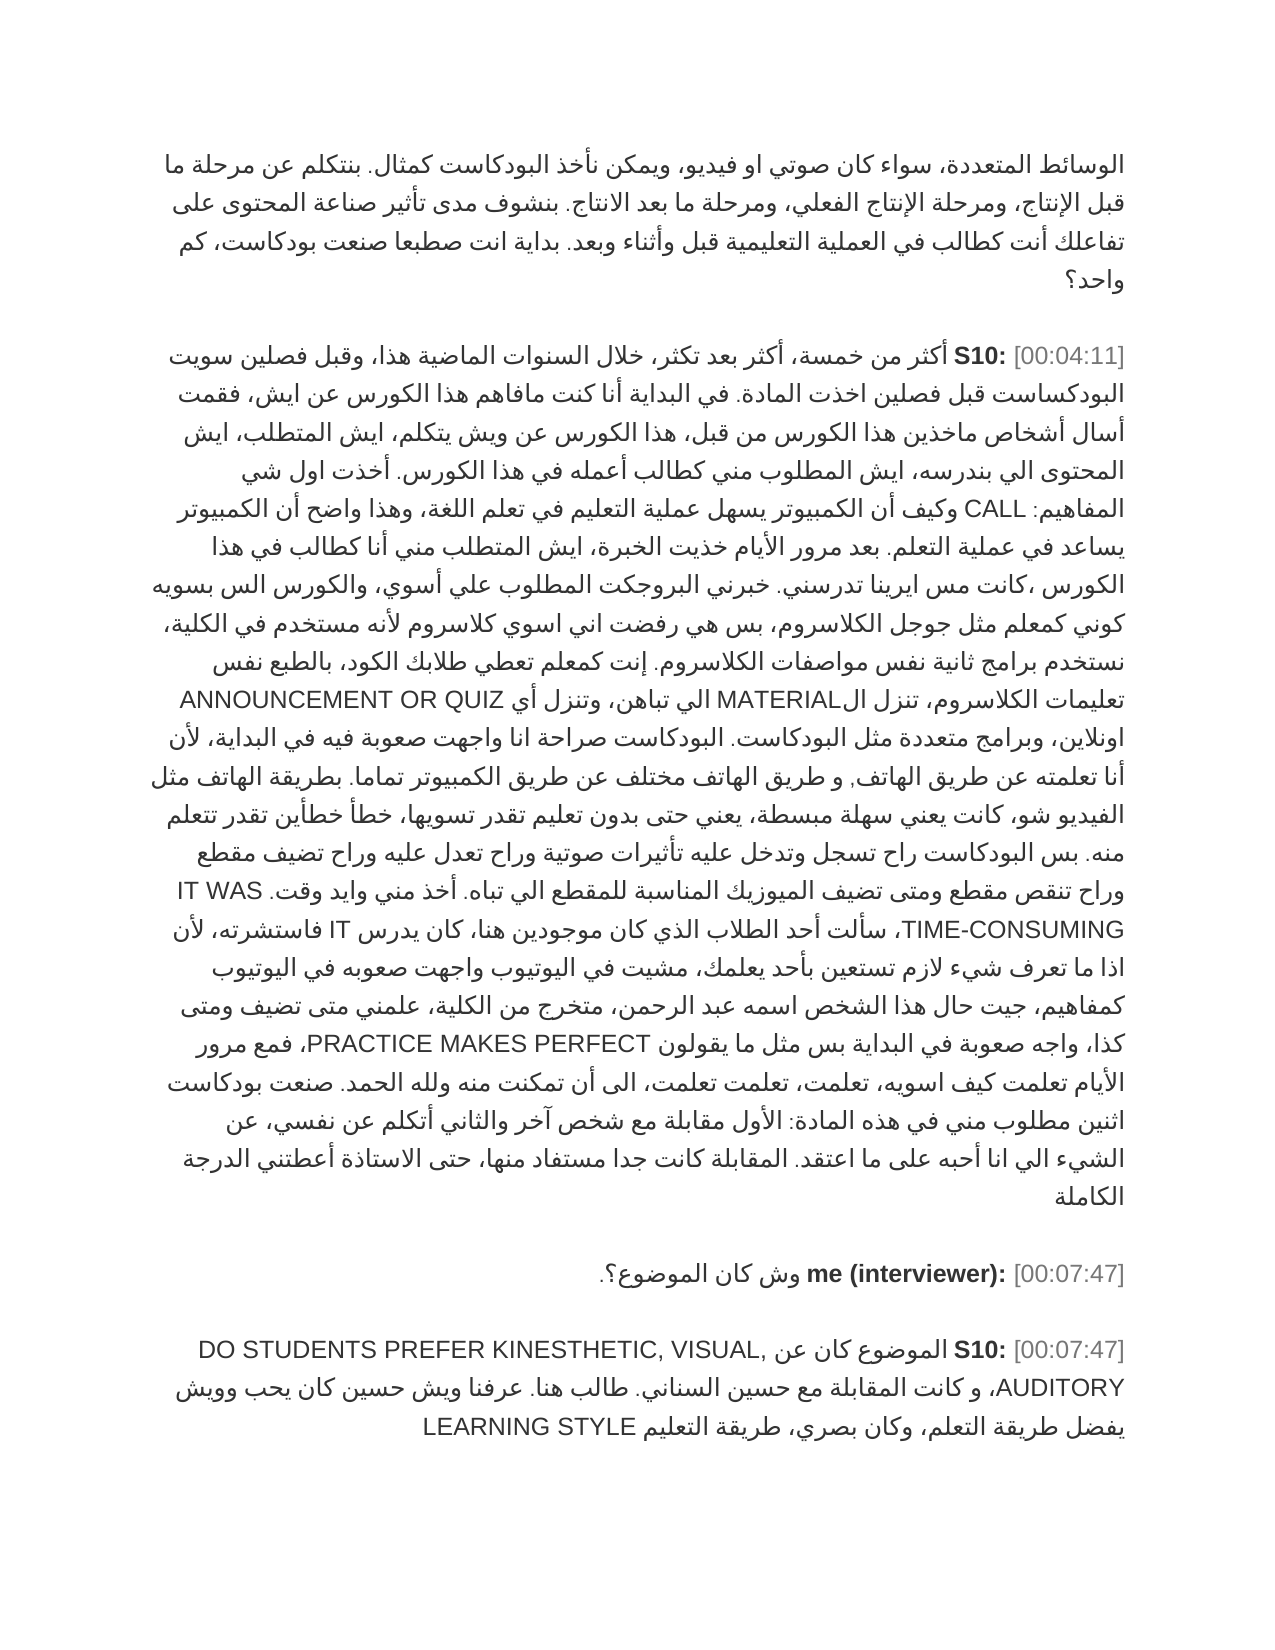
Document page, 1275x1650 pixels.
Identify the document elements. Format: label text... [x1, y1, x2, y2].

text S10: [00:07:47] الموضوع كان عن DO STUDENTS PREFER KINESTHETIC, VISUAL, AUDITORY، و كانت المقابلة مع حسين السناني. طالب هنا. عرفنا ويش حسين كان يحب وويش يفضل طريقة التعلم، وكان بصري، طريقة التعليم LEARNING STYLE [150, 1335, 1125, 1440]
text me (interviewer): [00:07:47] وش كان الموضوع؟. [150, 1259, 1125, 1287]
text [150, 150, 1125, 293]
text S10: [00:04:11] أكثر من خمسة، أكثر بعد تكثر، خلال السنوات الماضية هذا، وقبل فصلين سويت البودكساست قبل فصلين اخذت المادة. في البداية أنا كنت مافاهم هذا الكورس عن ايش، فقمت أسال أشخاص ماخذين هذا الكورس من قبل، هذا الكورس عن ويش يتكلم، ايش المتطلب، ايش المحتوى الي بندرسه، ايش المطلوب مني كطالب أعمله في هذا الكورس. أخذت اول شي المفاهيم: CALL وكيف أن الكمبيوتر يسهل عملية التعليم في تعلم اللغة، وهذا واضح أن الكمبيوتر يساعد في عملية التعلم. بعد مرور الأيام خذيت الخبرة، ايش المتطلب مني أنا كطالب في هذا الكورس ،كانت مس ايرينا تدرسني. خبرني البروجكت المطلوب علي أسوي، والكورس الس بسويه كوني كمعلم مثل جوجل الكلاسروم، بس هي رفضت اني اسوي كلاسروم لأنه مستخدم في الكلية، نستخدم برامج ثانية نفس مواصفات الكلاسروم. إنت كمعلم تعطي طلابك الكود، بالطبع نفس تعليمات الكلاسروم، تنزل الMATERIAL الي تباهن، وتنزل أي ANNOUNCEMENT OR QUIZ اونلاين، وبرامج متعددة مثل البودكاست. البودكاست صراحة انا واجهت صعوبة فيه في البداية، لأن أنا تعلمته عن طريق الهاتف, و طريق الهاتف مختلف عن طريق الكمبيوتر تماما. بطريقة الهاتف مثل الفيديو شو، كانت يعني سهلة مبسطة، يعني حتى بدون تعليم تقدر تسويها، خطأ خطأين تقدر تتعلم منه. بس البودكاست راح تسجل وتدخل عليه تأثيرات صوتية وراح تعدل عليه وراح تضيف مقطع وراح تنقص مقطع ومتى تضيف الميوزيك المناسبة للمقطع الي تباه. أخذ مني وايد وقت. IT WAS TIME-CONSUMING، سألت أحد الطلاب الذي كان موجودين هنا، كان يدرس IT فاستشرته، لأن اذا ما تعرف شيء لازم تستعين بأحد يعلمك، مشيت في اليوتيوب واجهت صعوبه في اليوتيوب كمفاهيم، جيت حال هذا الشخص اسمه عبد الرحمن، متخرج من الكلية، علمني متى تضيف ومتى كذا، واجه صعوبة في البداية بس مثل ما يقولون PRACTICE MAKES PERFECT، فمع مرور الأيام تعلمت كيف اسويه، تعلمت، تعلمت تعلمت، الى أن تمكنت منه ولله الحمد. صنعت بودكاست اثنين مطلوب مني في هذه المادة: الأول مقابلة مع شخص آخر والثاني أتكلم عن نفسي، عن الشيء الي انا أحبه على ما اعتقد. المقابلة كانت جدا مستفاد منها، حتى الاستاذة أعطتني الدرجة الكاملة [150, 341, 1125, 1211]
